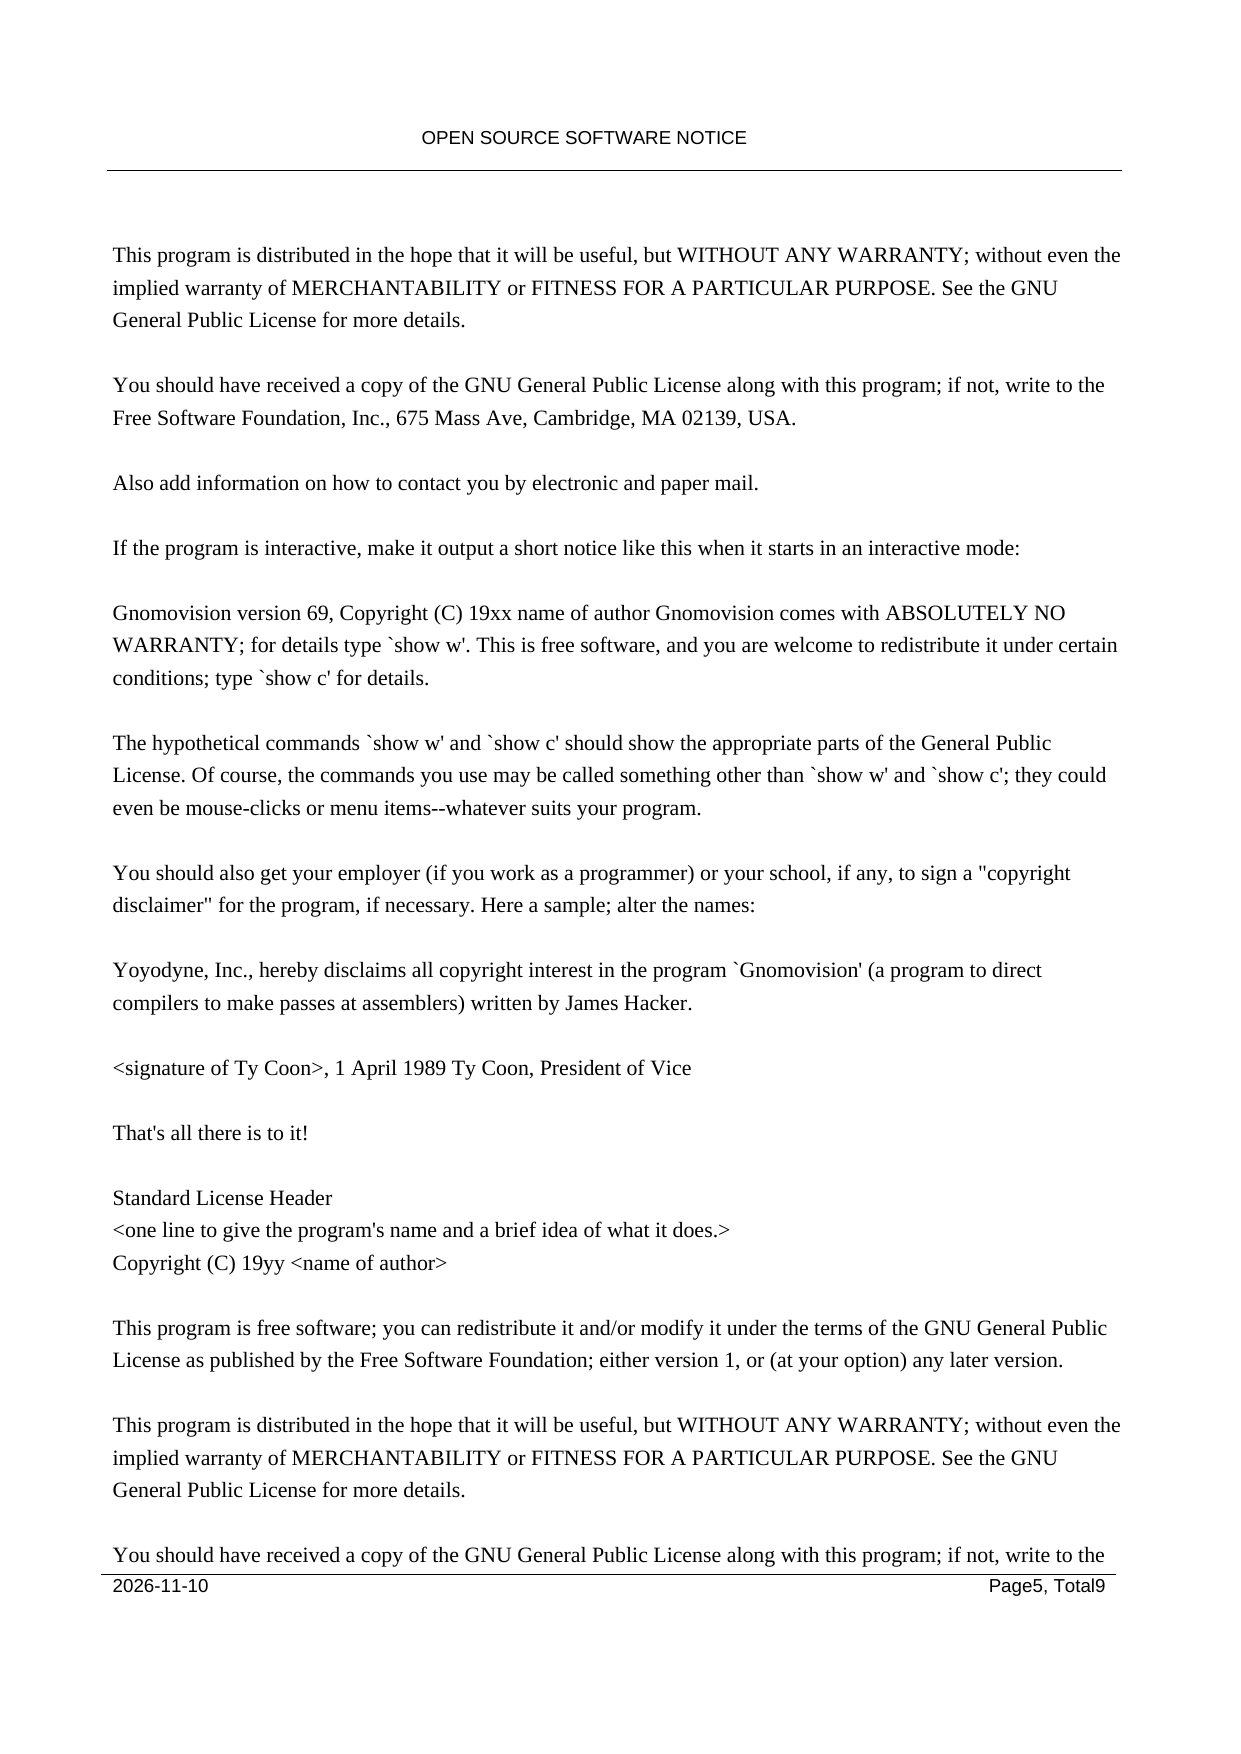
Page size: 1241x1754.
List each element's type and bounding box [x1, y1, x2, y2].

text [112, 206, 1128, 1571]
